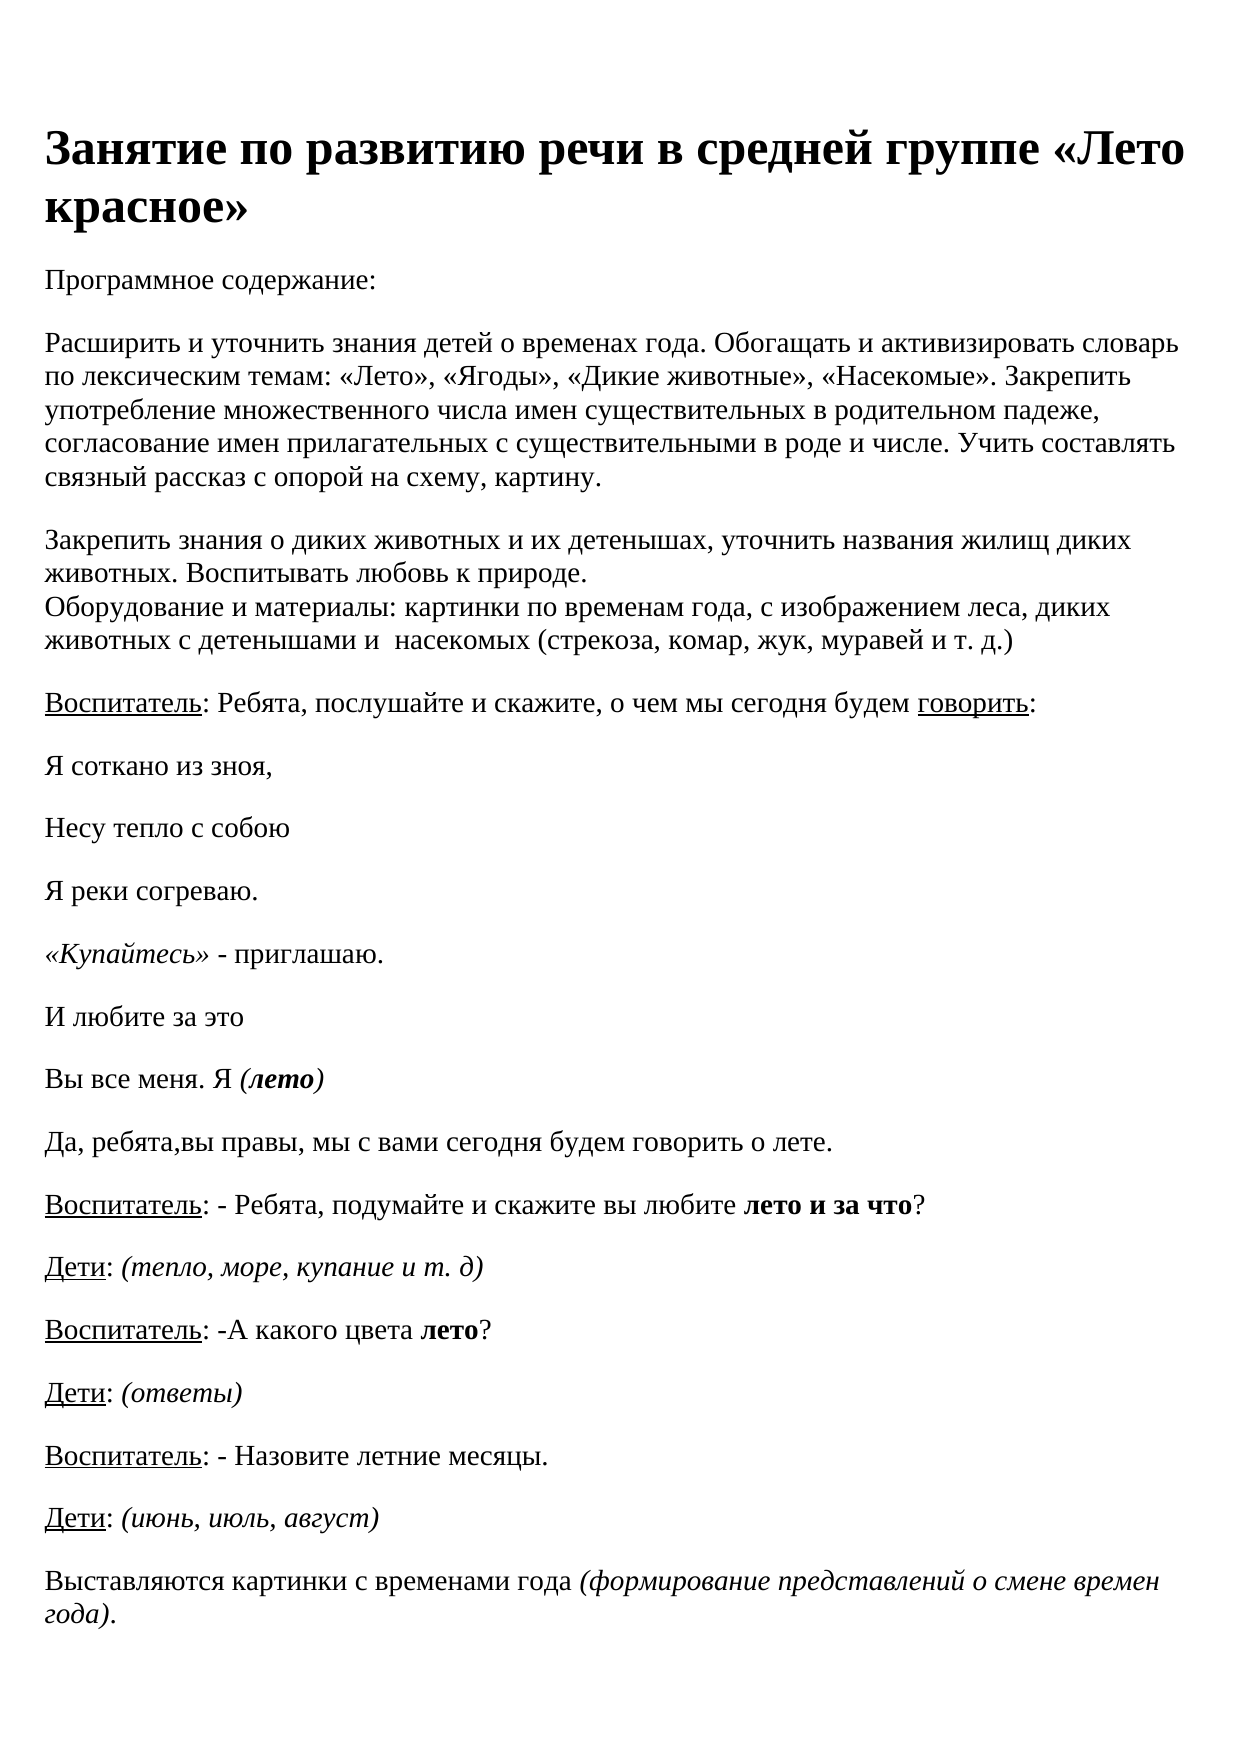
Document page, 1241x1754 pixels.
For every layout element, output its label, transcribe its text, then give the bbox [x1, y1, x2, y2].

text Дети: (тепло, море, купание и т. д) [44, 1249, 1196, 1283]
text Я реки согреваю. [44, 873, 1196, 907]
text Занятие по развитию речи в средней группе «Лето красное» [44, 118, 1196, 233]
text Воспитатель: - Ребята, подумайте и скажите вы любите лето и за что? [44, 1187, 1196, 1220]
text Воспитатель: -А какого цвета лето? [44, 1312, 1196, 1346]
text Программное содержание: [44, 262, 1196, 296]
text Дети: (ответы) [44, 1375, 1196, 1408]
text Выставляются картинки с временами года (формирование представлений о смене времен года). [44, 1563, 1196, 1630]
text Несу тепло с собою [44, 811, 1196, 844]
text Закрепить знания о диких животных и их детенышах, уточнить названия жилищ диких животных. Воспитывать любовь к природе. Оборудование и материалы: картинки по временам года, с изображением леса, диких животных с детенышами и насекомых (стрекоза, комар, жук, муравей и т. д.) [44, 522, 1196, 656]
text Воспитатель: - Назовите летние месяцы. [44, 1438, 1196, 1471]
text «Купайтесь» - приглашаю. [44, 936, 1196, 969]
text Расширить и уточнить знания детей о временах года. Обогащать и активизировать словарь по лексическим темам: «Лето», «Ягоды», «Дикие животные», «Насекомые». Закрепить употребление множественного числа имен существительных в родительном падеже, согласование имен прилагательных с существительными в роде и числе. Учить составлять связный рассказ с опорой на схему, картину. [44, 325, 1196, 493]
text Вы все меня. Я (лето) [44, 1061, 1196, 1095]
text Воспитатель: Ребята, послушайте и скажите, о чем мы сегодня будем говорить: [44, 685, 1196, 719]
text И любите за это [44, 999, 1196, 1032]
text Дети: (июнь, июль, август) [44, 1500, 1196, 1534]
text Я соткано из зноя, [44, 748, 1196, 781]
text Да, ребята,вы правы, мы с вами сегодня будем говорить о лете. [44, 1124, 1196, 1158]
